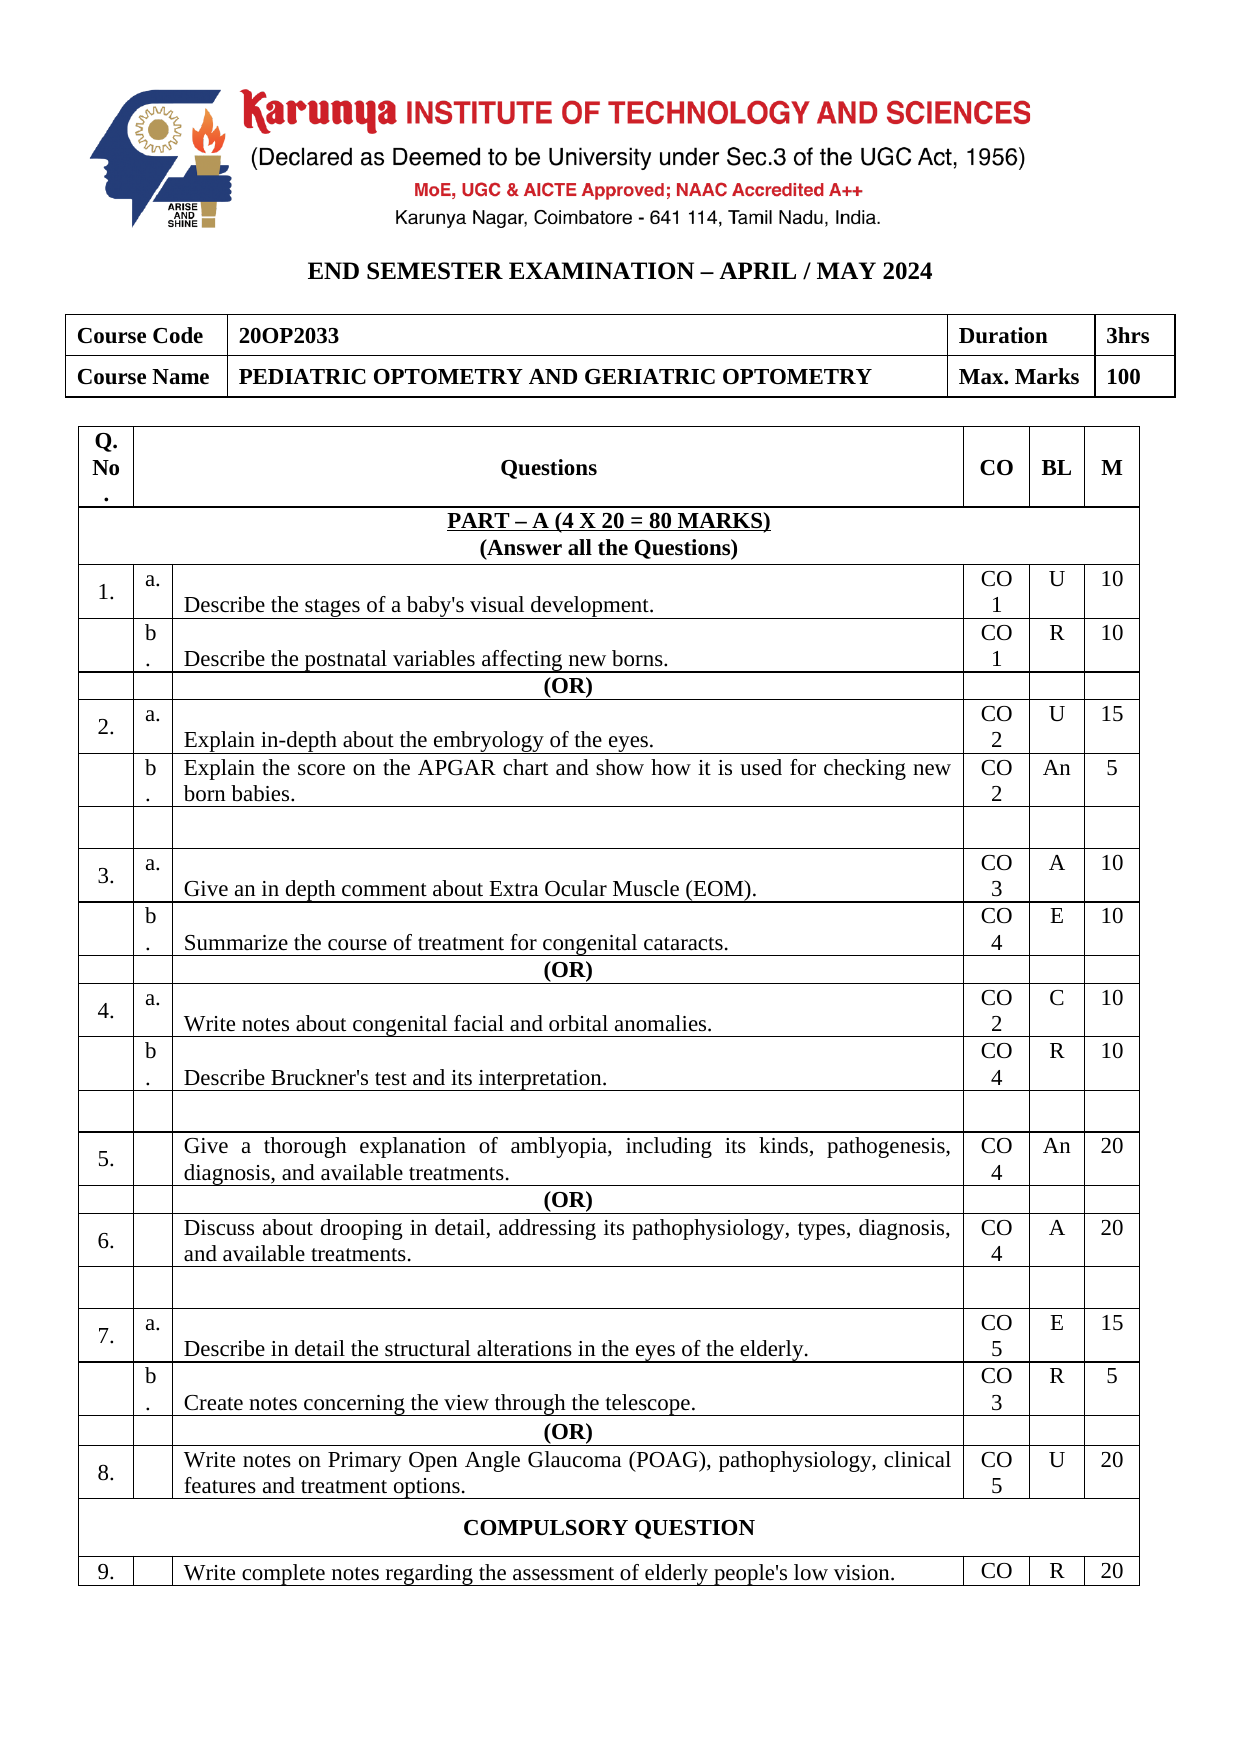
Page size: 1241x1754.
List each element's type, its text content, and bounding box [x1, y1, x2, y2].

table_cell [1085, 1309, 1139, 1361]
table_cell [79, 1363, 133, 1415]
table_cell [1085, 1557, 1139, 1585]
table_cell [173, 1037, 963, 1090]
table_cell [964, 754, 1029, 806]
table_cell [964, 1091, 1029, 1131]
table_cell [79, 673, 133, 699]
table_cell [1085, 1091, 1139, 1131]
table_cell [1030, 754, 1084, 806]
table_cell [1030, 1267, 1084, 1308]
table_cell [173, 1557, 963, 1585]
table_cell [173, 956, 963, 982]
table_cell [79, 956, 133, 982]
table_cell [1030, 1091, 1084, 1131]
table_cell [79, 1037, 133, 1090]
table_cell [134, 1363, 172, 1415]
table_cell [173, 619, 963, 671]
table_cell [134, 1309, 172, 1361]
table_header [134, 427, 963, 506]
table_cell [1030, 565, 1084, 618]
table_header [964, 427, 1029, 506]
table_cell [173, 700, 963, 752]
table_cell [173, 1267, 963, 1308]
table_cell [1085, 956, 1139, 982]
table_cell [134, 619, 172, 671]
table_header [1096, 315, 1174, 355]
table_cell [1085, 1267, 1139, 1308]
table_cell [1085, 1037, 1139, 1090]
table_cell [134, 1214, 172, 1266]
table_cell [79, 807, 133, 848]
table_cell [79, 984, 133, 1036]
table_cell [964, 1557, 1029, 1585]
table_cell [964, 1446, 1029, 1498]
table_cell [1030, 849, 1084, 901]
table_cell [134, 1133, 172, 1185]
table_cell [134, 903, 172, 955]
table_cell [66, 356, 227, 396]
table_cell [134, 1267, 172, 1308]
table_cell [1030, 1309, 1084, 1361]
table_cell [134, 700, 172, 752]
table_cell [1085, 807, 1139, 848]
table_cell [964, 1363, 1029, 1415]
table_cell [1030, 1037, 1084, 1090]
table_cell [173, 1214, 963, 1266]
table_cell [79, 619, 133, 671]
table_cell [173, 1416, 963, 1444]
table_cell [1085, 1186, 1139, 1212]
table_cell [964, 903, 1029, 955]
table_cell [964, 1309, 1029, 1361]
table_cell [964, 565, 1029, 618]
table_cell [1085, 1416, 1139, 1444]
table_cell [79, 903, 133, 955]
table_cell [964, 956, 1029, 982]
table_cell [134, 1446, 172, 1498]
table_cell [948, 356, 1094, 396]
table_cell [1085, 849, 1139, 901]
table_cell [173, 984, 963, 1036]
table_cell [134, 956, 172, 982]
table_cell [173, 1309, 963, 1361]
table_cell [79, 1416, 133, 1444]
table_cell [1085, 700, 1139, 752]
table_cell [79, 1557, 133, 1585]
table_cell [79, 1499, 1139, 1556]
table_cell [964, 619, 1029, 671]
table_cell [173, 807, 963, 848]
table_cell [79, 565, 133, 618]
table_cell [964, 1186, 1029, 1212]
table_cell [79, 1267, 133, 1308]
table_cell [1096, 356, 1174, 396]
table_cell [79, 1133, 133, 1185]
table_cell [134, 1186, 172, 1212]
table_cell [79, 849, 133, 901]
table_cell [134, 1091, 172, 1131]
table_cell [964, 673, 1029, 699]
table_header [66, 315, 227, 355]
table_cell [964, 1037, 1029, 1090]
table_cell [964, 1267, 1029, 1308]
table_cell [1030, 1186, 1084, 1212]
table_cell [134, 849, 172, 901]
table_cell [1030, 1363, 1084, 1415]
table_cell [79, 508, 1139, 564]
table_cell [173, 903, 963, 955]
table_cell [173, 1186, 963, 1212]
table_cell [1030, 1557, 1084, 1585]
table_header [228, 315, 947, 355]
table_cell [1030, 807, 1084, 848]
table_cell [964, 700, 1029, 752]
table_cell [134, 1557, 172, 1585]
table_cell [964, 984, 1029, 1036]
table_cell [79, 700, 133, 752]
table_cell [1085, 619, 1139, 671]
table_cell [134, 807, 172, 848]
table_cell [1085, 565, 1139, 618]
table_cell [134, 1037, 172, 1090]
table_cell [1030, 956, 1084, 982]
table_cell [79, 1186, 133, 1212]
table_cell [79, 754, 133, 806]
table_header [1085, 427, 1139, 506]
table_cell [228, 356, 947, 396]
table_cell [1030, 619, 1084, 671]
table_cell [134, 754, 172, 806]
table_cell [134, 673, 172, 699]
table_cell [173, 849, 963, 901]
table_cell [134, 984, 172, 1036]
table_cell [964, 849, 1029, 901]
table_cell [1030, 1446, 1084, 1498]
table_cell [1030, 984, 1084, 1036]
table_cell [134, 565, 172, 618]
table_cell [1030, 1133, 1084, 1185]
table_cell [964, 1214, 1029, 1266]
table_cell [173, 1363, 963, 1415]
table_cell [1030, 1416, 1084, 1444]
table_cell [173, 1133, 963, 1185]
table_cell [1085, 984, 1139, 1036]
picture [89, 89, 1031, 228]
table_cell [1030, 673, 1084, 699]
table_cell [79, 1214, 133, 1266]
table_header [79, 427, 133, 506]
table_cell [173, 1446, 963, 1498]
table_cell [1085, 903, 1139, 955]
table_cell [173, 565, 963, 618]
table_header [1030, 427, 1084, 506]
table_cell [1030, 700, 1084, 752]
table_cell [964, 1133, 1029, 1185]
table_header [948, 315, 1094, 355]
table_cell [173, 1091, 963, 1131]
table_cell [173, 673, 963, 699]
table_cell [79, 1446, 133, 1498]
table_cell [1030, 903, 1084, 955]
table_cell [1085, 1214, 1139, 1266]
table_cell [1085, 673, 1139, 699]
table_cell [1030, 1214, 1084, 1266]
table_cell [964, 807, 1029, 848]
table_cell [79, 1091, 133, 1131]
text END SEMESTER EXAMINATION – APRIL / MAY 2024 [90, 256, 1150, 285]
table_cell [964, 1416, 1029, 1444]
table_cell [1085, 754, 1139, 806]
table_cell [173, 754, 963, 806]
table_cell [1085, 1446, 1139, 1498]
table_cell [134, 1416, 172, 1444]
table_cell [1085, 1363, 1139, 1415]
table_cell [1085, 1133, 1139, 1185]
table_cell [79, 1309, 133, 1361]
